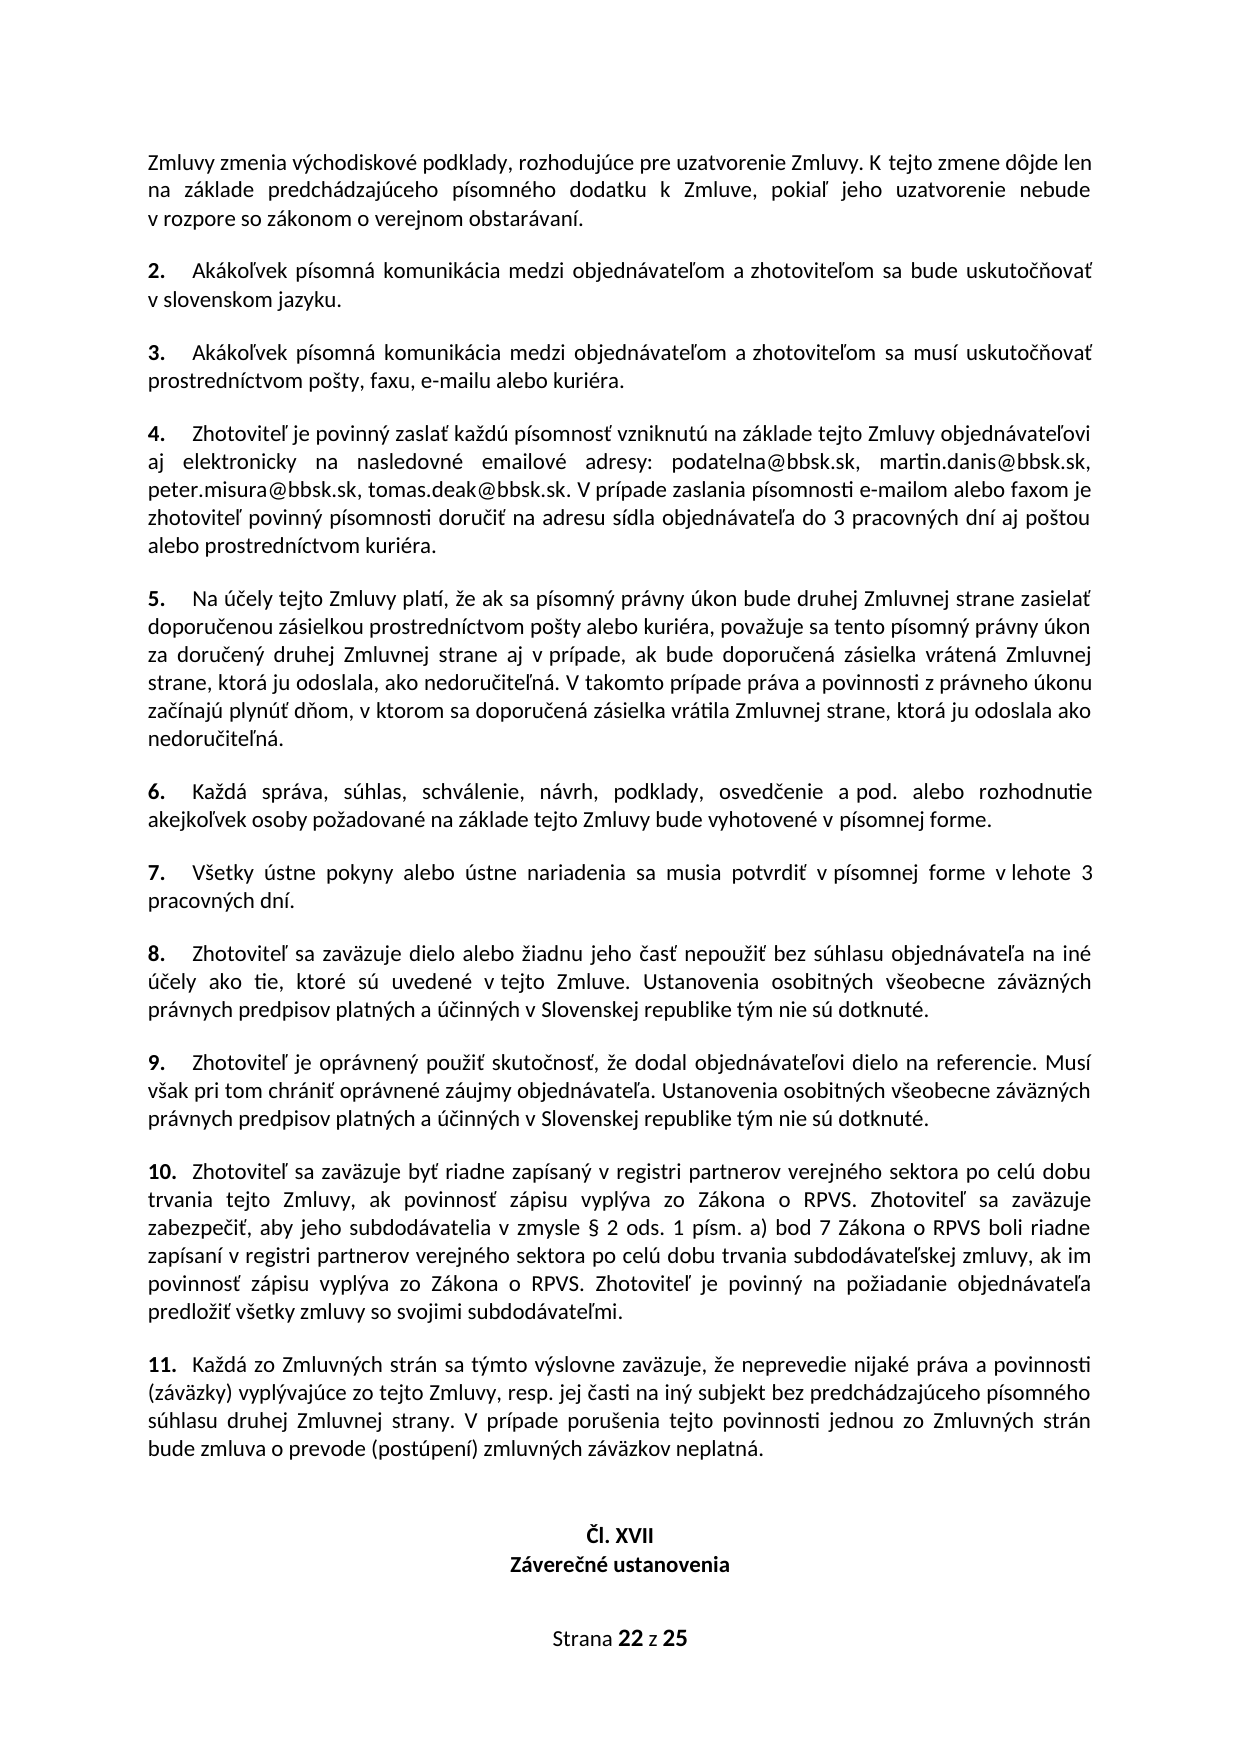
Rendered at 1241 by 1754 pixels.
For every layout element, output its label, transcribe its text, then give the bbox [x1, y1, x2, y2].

text Čl. XVII [148, 1521, 1093, 1549]
list Akákoľvek písomná komunikácia medzi objednávateľom a zhotoviteľom sa musí uskutočňovať prostredníctvom pošty, faxu, e-mailu alebo kuriéra. [148, 338, 1093, 394]
list Každá správa, súhlas, schválenie, návrh, podklady, osvedčenie a pod. alebo rozhodnutie akejkoľvek osoby požadované na základe tejto Zmluvy bude vyhotovené v písomnej forme. [148, 777, 1093, 833]
list Zhotoviteľ je oprávnený použiť skutočnosť, že dodal objednávateľovi dielo na referencie. Musí však pri tom chrániť oprávnené záujmy objednávateľa. Ustanovenia osobitných všeobecne záväzných právnych predpisov platných a účinných v Slovenskej republike tým nie sú dotknuté. [148, 1048, 1093, 1132]
list Všetky ústne pokyny alebo ústne nariadenia sa musia potvrdiť v písomnej forme v lehote 3 pracovných dní. [148, 858, 1093, 914]
list Zhotoviteľ sa zaväzuje dielo alebo žiadnu jeho časť nepoužiť bez súhlasu objednávateľa na iné účely ako tie, ktoré sú uvedené v tejto Zmluve. Ustanovenia osobitných všeobecne záväzných právnych predpisov platných a účinných v Slovenskej republike tým nie sú dotknuté. [148, 939, 1093, 1023]
text Záverečné ustanovenia [148, 1550, 1093, 1578]
list Každá zo Zmluvných strán sa týmto výslovne zaväzuje, že neprevedie nijaké práva a povinnosti (záväzky) vyplývajúce zo tejto Zmluvy, resp. jej časti na iný subjekt bez predchádzajúceho písomného súhlasu druhej Zmluvnej strany. V prípade porušenia tejto povinnosti jednou zo Zmluvných strán bude zmluva o prevode (postúpení) zmluvných záväzkov neplatná. [148, 1350, 1093, 1462]
list Zhotoviteľ sa zaväzuje byť riadne zapísaný v registri partnerov verejného sektora po celú dobu trvania tejto Zmluvy, ak povinnosť zápisu vyplýva zo Zákona o RPVS. Zhotoviteľ sa zaväzuje zabezpečiť, aby jeho subdodávatelia v zmysle § 2 ods. 1 písm. a) bod 7 Zákona o RPVS boli riadne zapísaní v registri partnerov verejného sektora po celú dobu trvania subdodávateľskej zmluvy, ak im povinnosť zápisu vyplýva zo Zákona o RPVS. Zhotoviteľ je povinný na požiadanie objednávateľa predložiť všetky zmluvy so svojimi subdodávateľmi. [148, 1157, 1093, 1325]
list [148, 148, 1093, 232]
list Zhotoviteľ je povinný zaslať každú písomnosť vzniknutú na základe tejto Zmluvy objednávateľovi aj elektronicky na nasledovné emailové adresy: podatelna@bbsk.sk, martin.danis@bbsk.sk, peter.misura@bbsk.sk, tomas.deak@bbsk.sk. V prípade zaslania písomnosti e-mailom alebo faxom je zhotoviteľ povinný písomnosti doručiť na adresu sídla objednávateľa do 3 pracovných dní aj poštou alebo prostredníctvom kuriéra. [148, 419, 1093, 559]
list Na účely tejto Zmluvy platí, že ak sa písomný právny úkon bude druhej Zmluvnej strane zasielať doporučenou zásielkou prostredníctvom pošty alebo kuriéra, považuje sa tento písomný právny úkon za doručený druhej Zmluvnej strane aj v prípade, ak bude doporučená zásielka vrátená Zmluvnej strane, ktorá ju odoslala, ako nedoručiteľná. V takomto prípade práva a povinnosti z právneho úkonu začínajú plynúť dňom, v ktorom sa doporučená zásielka vrátila Zmluvnej strane, ktorá ju odoslala ako nedoručiteľná. [148, 584, 1093, 752]
list Akákoľvek písomná komunikácia medzi objednávateľom a zhotoviteľom sa bude uskutočňovať v slovenskom jazyku. [148, 257, 1093, 313]
